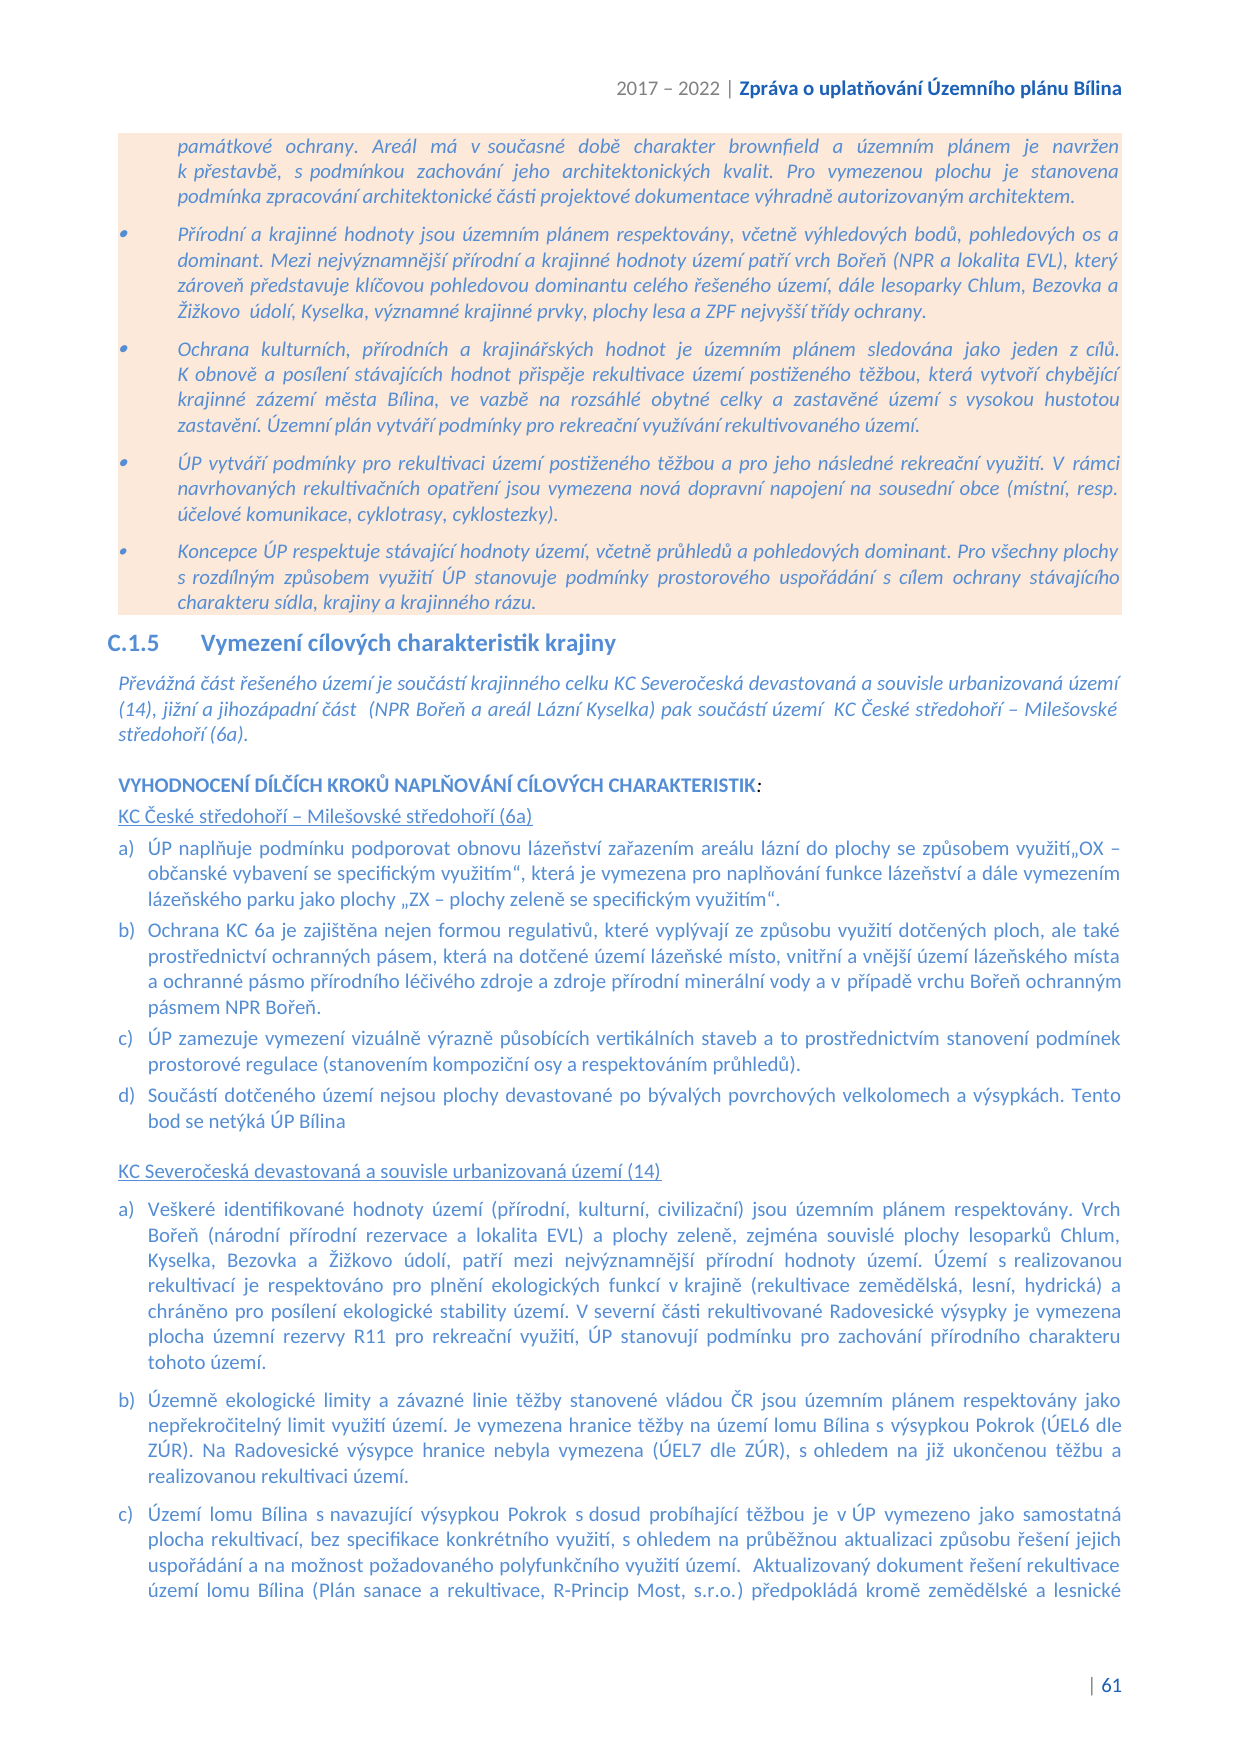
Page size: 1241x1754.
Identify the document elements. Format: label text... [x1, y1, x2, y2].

text KC Severočeská devastovaná a souvisle urbanizovaná území (14) [118, 1158, 1122, 1184]
list Územně ekologické limity a závazné linie těžby stanovené vládou ČR jsou územním plánem respektovány jako nepřekročitelný limit využití území. Je vymezena hranice těžby na území lomu Bílina s výsypkou Pokrok (ÚEL6 dle ZÚR). Na Radovesické výsypce hranice nebyla vymezena (ÚEL7 dle ZÚR), s ohledem na již ukončenou těžbu a realizovanou rekultivaci území. [118, 1387, 1122, 1488]
text Převážná část řešeného území je součástí krajinného celku KC Severočeská devastovaná a souvisle urbanizovaná území (14), jižní a jihozápadní část (NPR Bořeň a areál Lázní Kyselka) pak součástí území KC České středohoří – Milešovské středohoří (6a). [118, 671, 1122, 747]
list Veškeré identifikované hodnoty území (přírodní, kulturní, civilizační) jsou územním plánem respektovány. Vrch Bořeň (národní přírodní rezervace a lokalita EVL) a plochy zeleně, zejména souvislé plochy lesoparků Chlum, Kyselka, Bezovka a Žižkovo údolí, patří mezi nejvýznamnější přírodní hodnoty území. Území s realizovanou rekultivací je respektováno pro plnění ekologických funkcí v krajině (rekultivace zemědělská, lesní, hydrická) a chráněno pro posílení ekologické stability území. V severní části rekultivované Radovesické výsypky je vymezena plocha územní rezervy R11 pro rekreační využití, ÚP stanovují podmínku pro zachování přírodního charakteru tohoto území. [118, 1196, 1122, 1374]
list Ochrana KC 6a je zajištěna nejen formou regulativů, které vyplývají ze způsobu využití dotčených ploch, ale také prostřednictví ochranných pásem, která na dotčené území lázeňské místo, vnitřní a vnější území lázeňského místa a ochranné pásmo přírodního léčivého zdroje a zdroje přírodní minerální vody a v případě vrchu Bořeň ochranným pásmem NPR Bořeň. [118, 918, 1122, 1019]
list ÚP naplňuje podmínku podporovat obnovu lázeňství zařazením areálu lázní do plochy se způsobem využití„OX – občanské vybavení se specifickým využitím“, která je vymezena pro naplňování funkce lázeňství a dále vymezením lázeňského parku jako plochy „ZX – plochy zeleně se specifickým využitím“. [118, 835, 1122, 911]
text KC České středohoří – Milešovské středohoří (6a) [118, 803, 1122, 829]
list Součástí dotčeného území nejsou plochy devastované po bývalých povrchových velkolomech a výsypkách. Tento bod se netýká ÚP Bílina [118, 1083, 1122, 1133]
list Přírodní a krajinné hodnoty jsou územním plánem respektovány, včetně výhledových bodů, pohledových os a dominant. Mezi nejvýznamnější přírodní a krajinné hodnoty území patří vrch Bořeň (NPR a lokalita EVL), který zároveň představuje klíčovou pohledovou dominantu celého řešeného území, dále lesoparky Chlum, Bezovka a Žižkovo údolí, Kyselka, významné krajinné prvky, plochy lesa a ZPF nejvyšší třídy ochrany. [118, 222, 1122, 323]
text VYHODNOCENÍ DÍLČÍCH KROKŮ NAPLŇOVÁNÍ CÍLOVÝCH CHARAKTERISTIK: [118, 772, 1122, 797]
subtitle Vymezení cílových charakteristik krajiny [159, 627, 1122, 658]
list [118, 133, 1122, 209]
list Ochrana kulturních, přírodních a krajinářských hodnot je územním plánem sledována jako jeden z cílů. K obnově a posílení stávajících hodnot přispěje rekultivace území postiženého těžbou, která vytvoří chybějící krajinné zázemí města Bílina, ve vazbě na rozsáhlé obytné celky a zastavěné území s vysokou hustotou zastavění. Územní plán vytváří podmínky pro rekreační využívání rekultivovaného území. [118, 336, 1122, 437]
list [118, 1501, 1122, 1603]
list Koncepce ÚP respektuje stávající hodnoty území, včetně průhledů a pohledových dominant. Pro všechny plochy s rozdílným způsobem využití ÚP stanovuje podmínky prostorového uspořádání s cílem ochrany stávajícího charakteru sídla, krajiny a krajinného rázu. [118, 539, 1122, 615]
list ÚP zamezuje vymezení vizuálně výrazně působících vertikálních staveb a to prostřednictvím stanovení podmínek prostorové regulace (stanovením kompoziční osy a respektováním průhledů). [118, 1026, 1122, 1076]
list ÚP vytváří podmínky pro rekultivaci území postiženého těžbou a pro jeho následné rekreační využití. V rámci navrhovaných rekultivačních opatření jsou vymezena nová dopravní napojení na sousední obce (místní, resp. účelové komunikace, cyklotrasy, cyklostezky). [118, 450, 1122, 526]
